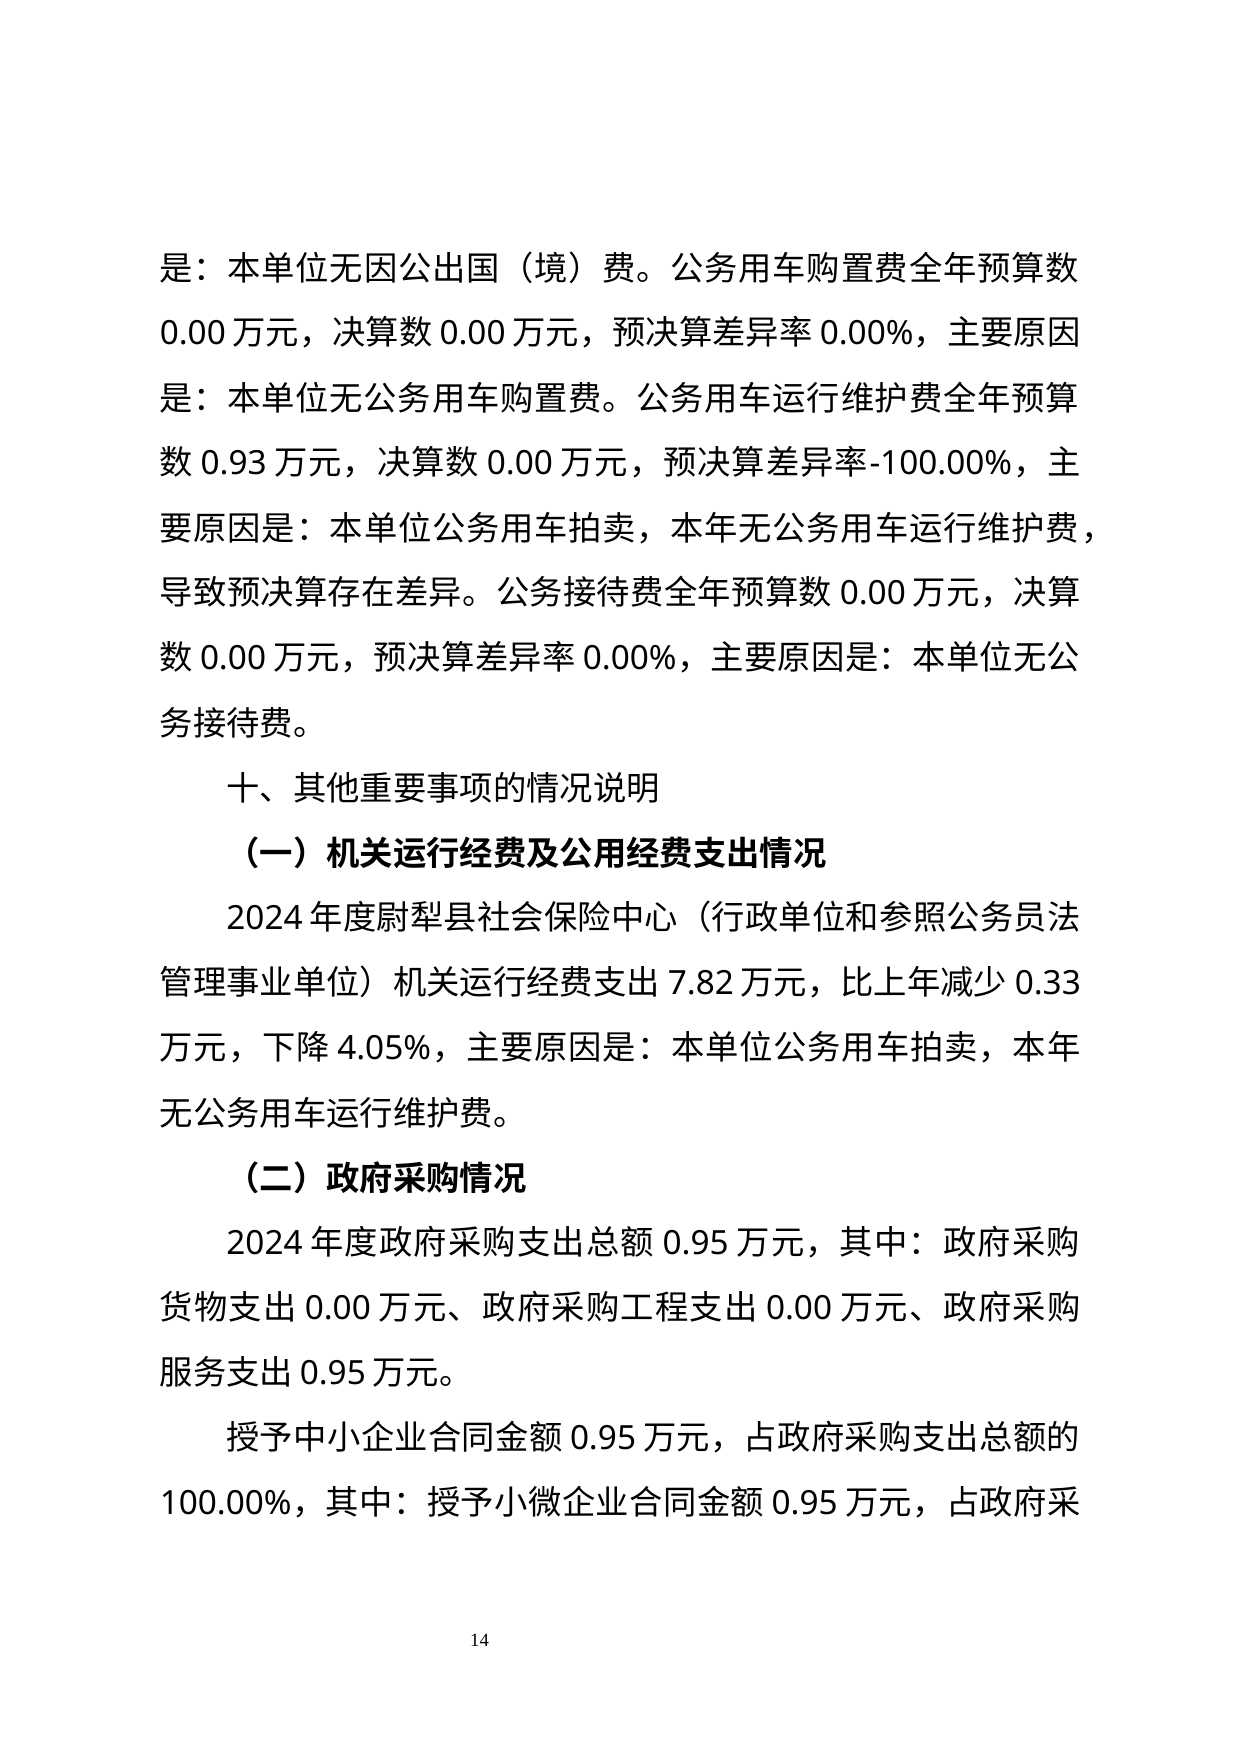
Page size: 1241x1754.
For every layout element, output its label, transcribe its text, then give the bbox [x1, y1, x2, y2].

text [159, 1403, 1081, 1533]
text 十、其他重要事项的情况说明 [159, 753, 1081, 818]
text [159, 233, 1081, 753]
text （二）政府采购情况 [159, 1143, 1081, 1208]
text 2024年度尉犁县社会保险中心（行政单位和参照公务员法管理事业单位）机关运行经费支出7.82万元，比上年减少0.33万元，下降4.05%，主要原因是：本单位公务用车拍卖，本年无公务用车运行维护费。 [159, 883, 1081, 1143]
text （一）机关运行经费及公用经费支出情况 [159, 818, 1081, 883]
text 2024年度政府采购支出总额0.95万元，其中：政府采购货物支出0.00万元、政府采购工程支出0.00万元、政府采购服务支出0.95万元。 [159, 1208, 1081, 1403]
